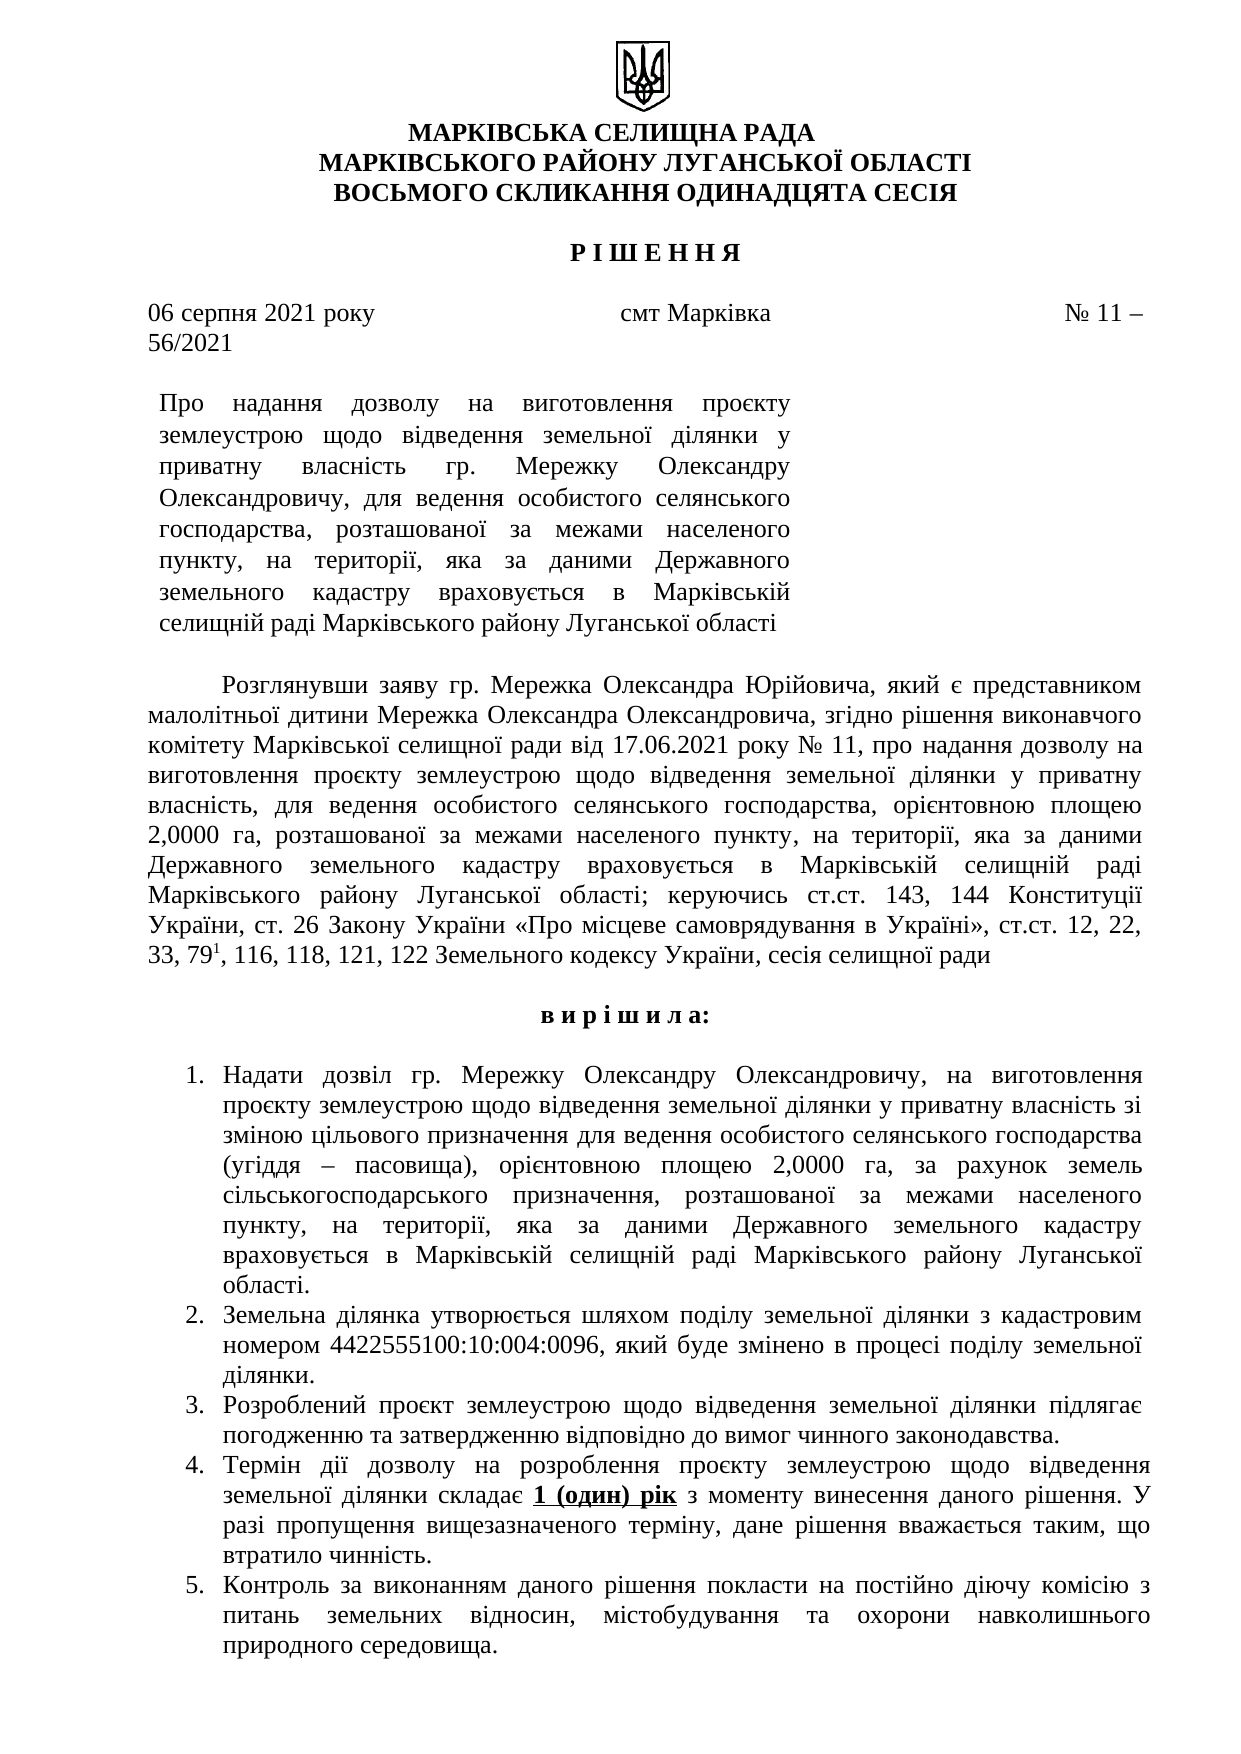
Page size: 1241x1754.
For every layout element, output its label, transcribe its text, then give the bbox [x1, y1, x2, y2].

list Контроль за виконанням даного рішення покласти на постійно діючу комісію з питань земельних відносин, містобудування та охорони навколишнього природного середовища. [185, 1569, 1152, 1659]
text в и р і ш и л а: [148, 999, 1143, 1029]
text 06 серпня 2021 року смт Марківка № 11 – 56/2021 [148, 297, 1143, 357]
list Термін дії дозволу на розроблення проєкту землеустрою щодо відведення земельної ділянки складає 1 (один) рік з моменту винесення даного рішення. У разі пропущення вищезазначеного терміну, дане рішення вважається таким, що втратило чинність. [185, 1449, 1152, 1569]
list Надати дозвіл гр. Мережку Олександру Олександровичу, на виготовлення проєкту землеустрою щодо відведення земельної ділянки у приватну власність зі зміною цільового призначення для ведення особистого селянського господарства (угіддя – пасовища), орієнтовною площею 2,0000 га, за рахунок земель сільськогосподарського призначення, розташованої за межами населеного пункту, на території, яка за даними Державного земельного кадастру враховується в Марківській селищній раді Марківського району Луганської області. [185, 1059, 1143, 1299]
text Розглянувши заяву гр. Мережка Олександра Юрійовича, який є представником малолітньої дитини Мережка Олександра Олександровича, згідно рішення виконавчого комітету Марківської селищної ради від 17.06.2021 року № 11, про надання дозволу на виготовлення проєкту землеустрою щодо відведення земельної ділянки у приватну власність, для ведення особистого селянського господарства, орієнтовною площею 2,0000 га, розташованої за межами населеного пункту, на території, яка за даними Державного земельного кадастру враховується в Марківській селищній раді Марківського району Луганської області; керуючись ст.ст. 143, 144 Конституції України, ст. 26 Закону України «Про місцеве самоврядування в Україні», ст.ст. 12, 22, 33, 791, 116, 118, 121, 122 Земельного кодексу України, сесія селищної ради [148, 669, 1143, 969]
subtitle МАРКІВСЬКОГО РАЙОНУ ЛУГАНСЬКОЇ ОБЛАСТІ [148, 147, 1143, 177]
list Розроблений проєкт землеустрою щодо відведення земельної ділянки підлягає погодженню та затвердженню відповідно до вимог чинного законодавства. [185, 1389, 1143, 1449]
subtitle МАРКІВСЬКА СЕЛИЩНА РАДА [148, 117, 1143, 147]
text ВОСЬМОГО СКЛИКАННЯ ОДИНАДЦЯТА СЕСІЯ [148, 177, 1143, 207]
table_header Про надання дозволу на виготовлення проєкту землеустрою щодо відведення земельної ділянки у приватну власність гр. Мережку Олександру Олександровичу, для ведення особистого селянського господарства, розташованої за межами населеного пункту, на території, яка за даними Державного земельного кадастру враховується в Марківській селищній раді Марківського району Луганської області [148, 387, 811, 639]
text Р І Ш Е Н Н Я [148, 237, 1143, 267]
list Земельна ділянка утворюється шляхом поділу земельної ділянки з кадастровим номером 4422555100:10:004:0096, який буде змінено в процесі поділу земельної ділянки. [185, 1299, 1143, 1389]
picture [616, 41, 670, 112]
